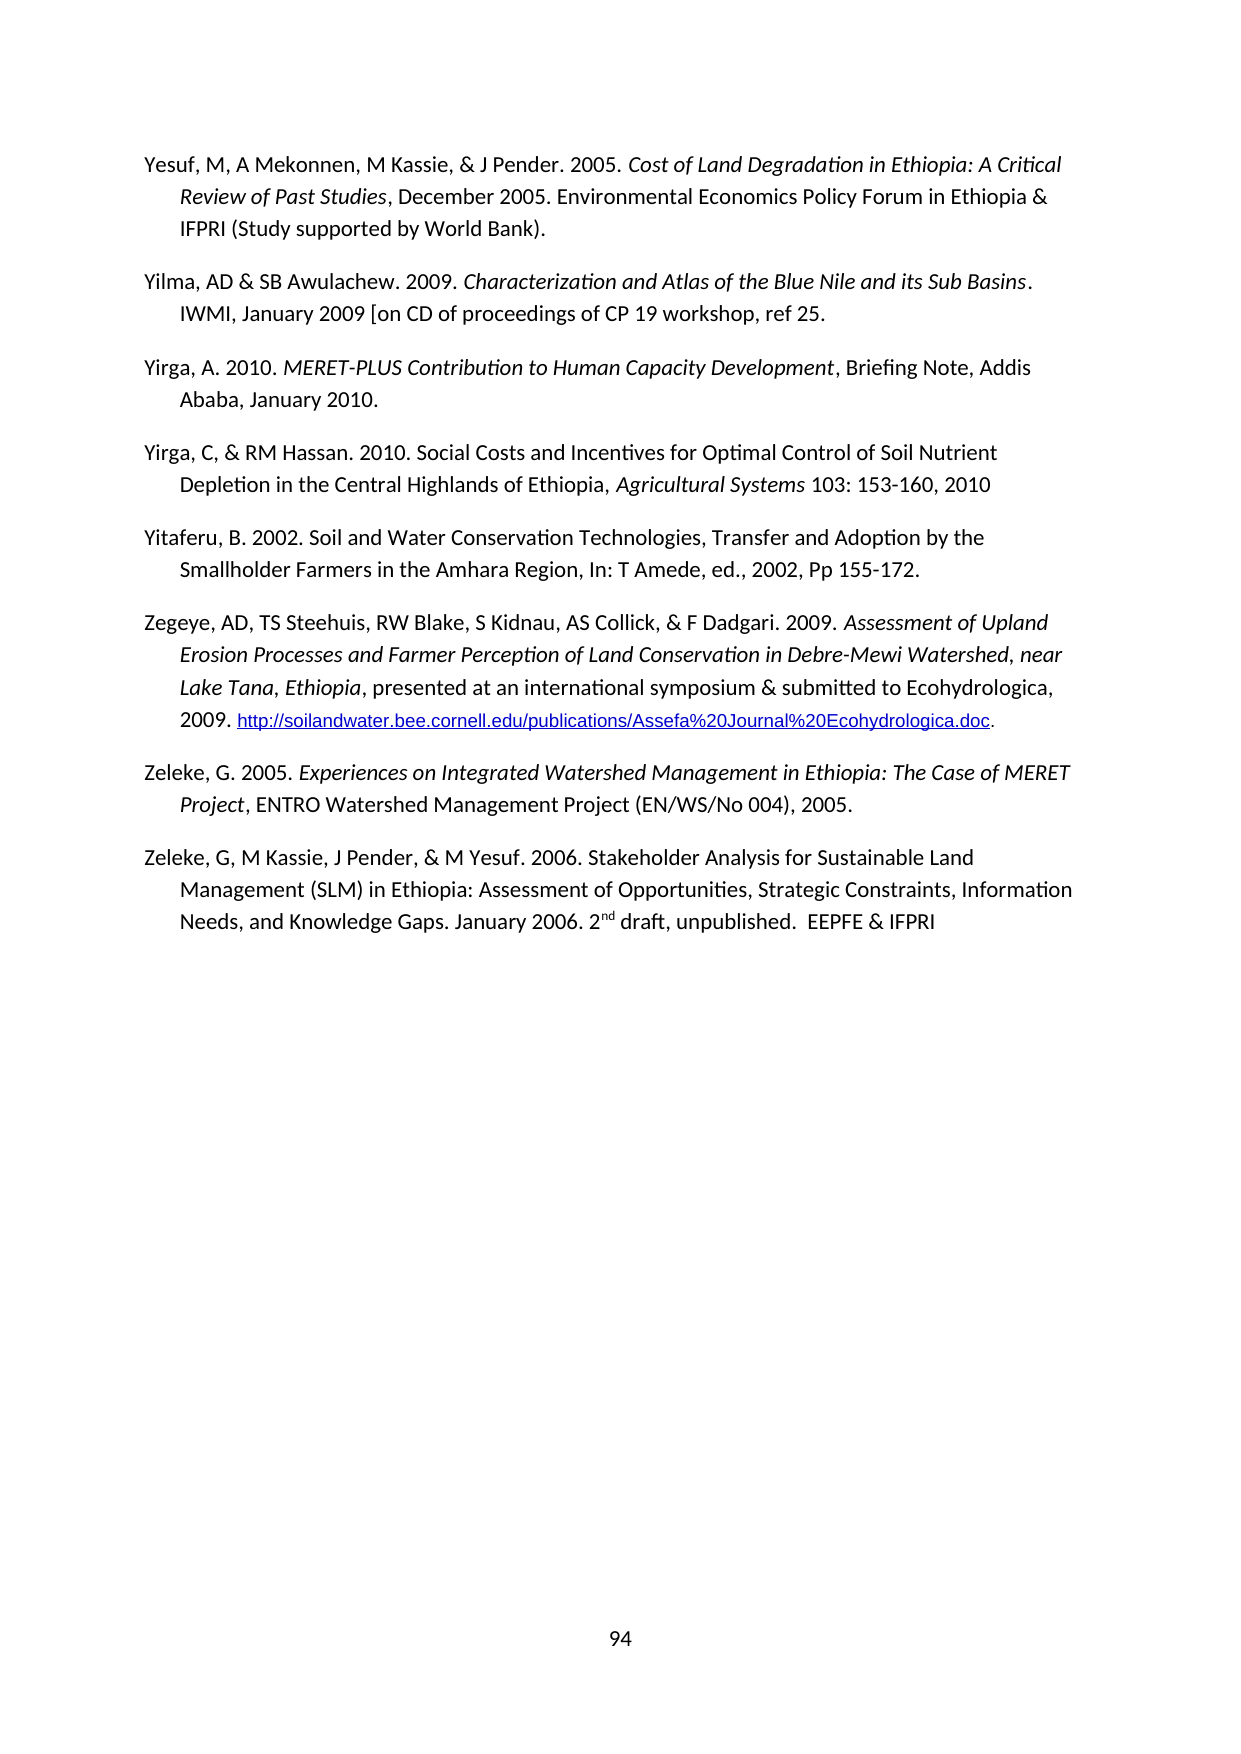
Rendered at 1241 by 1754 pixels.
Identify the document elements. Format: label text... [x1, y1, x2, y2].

text Yilma, AD & SB Awulachew. 2009. Characterization and Atlas of the Blue Nile and its Sub Basins. IWMI, January 2009 [on CD of proceedings of CP 19 workshop, ref 25. [144, 267, 1090, 328]
text Zegeye, AD, TS Steehuis, RW Blake, S Kidnau, AS Collick, & F Dadgari. 2009. Assessment of Upland Erosion Processes and Farmer Perception of Land Conservation in Debre-Mewi Watershed, near Lake Tana, Ethiopia, presented at an international symposium & submitted to Ecohydrologica, 2009. http://soilandwater.bee.cornell.edu/publications/Assefa%20Journal%20Ecohydrologica.doc. [144, 608, 1090, 733]
text Yirga, A. 2010. MERET-PLUS Contribution to Human Capacity Development, Briefing Note, Addis Ababa, January 2010. [144, 353, 1090, 413]
text Yirga, C, & RM Hassan. 2010. Social Costs and Incentives for Optimal Control of Soil Nutrient Depletion in the Central Highlands of Ethiopia, Agricultural Systems 103: 153-160, 2010 [144, 438, 1090, 498]
text Yitaferu, B. 2002. Soil and Water Conservation Technologies, Transfer and Adoption by the Smallholder Farmers in the Amhara Region, In: T Amede, ed., 2002, Pp 155-172. [144, 523, 1090, 583]
text Zeleke, G. 2005. Experiences on Integrated Watershed Management in Ethiopia: The Case of MERET Project, ENTRO Watershed Management Project (EN/WS/No 004), 2005. [144, 758, 1090, 818]
text Yesuf, M, A Mekonnen, M Kassie, & J Pender. 2005. Cost of Land Degradation in Ethiopia: A Critical Review of Past Studies, December 2005. Environmental Economics Policy Forum in Ethiopia & IFPRI (Study supported by World Bank). [144, 150, 1090, 242]
text Zeleke, G, M Kassie, J Pender, & M Yesuf. 2006. Stakeholder Analysis for Sustainable Land Management (SLM) in Ethiopia: Assessment of Opportunities, Strategic Constraints, Information Needs, and Knowledge Gaps. January 2006. 2nd draft, unpublished. EEPFE & IFPRI [144, 843, 1090, 935]
